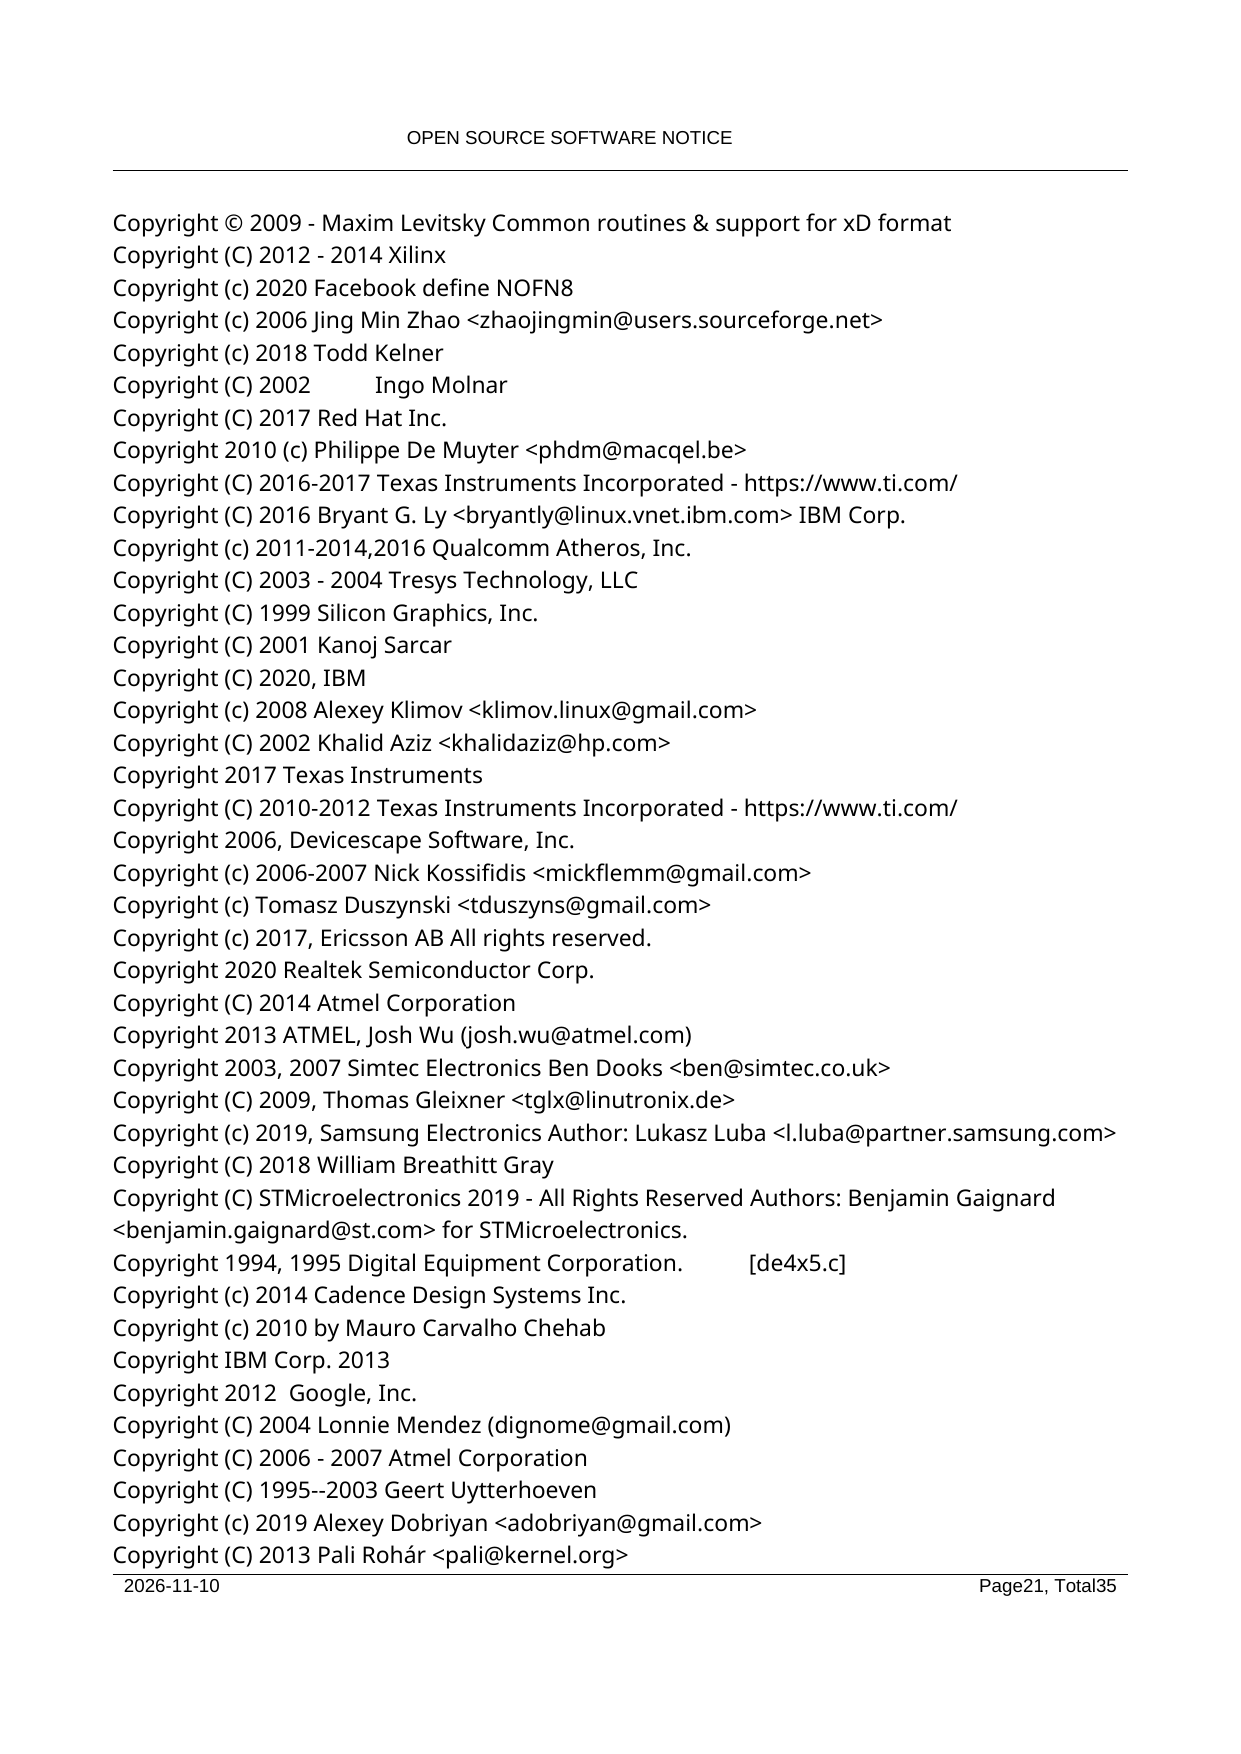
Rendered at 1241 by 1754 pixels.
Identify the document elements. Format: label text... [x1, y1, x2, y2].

text Copyright (C) 2013 Pali Rohár <pali@kernel.org> [112, 1539, 1128, 1571]
text Copyright (C) 2006 - 2007 Atmel Corporation [112, 1441, 1128, 1474]
text Copyright (C) 2012 - 2014 Xilinx [112, 239, 1128, 271]
text Copyright (c) 2010 by Mauro Carvalho Chehab [112, 1311, 1128, 1344]
text Copyright 2003, 2007 Simtec Electronics Ben Dooks <ben@simtec.co.uk> [112, 1051, 1128, 1084]
text Copyright (C) 2004 Lonnie Mendez (dignome@gmail.com) [112, 1409, 1128, 1441]
text Copyright (C) 2003 - 2004 Tresys Technology, LLC [112, 564, 1128, 596]
text Copyright 2013 ATMEL, Josh Wu (josh.wu@atmel.com) [112, 1019, 1128, 1051]
text Copyright (c) 2017, Ericsson AB All rights reserved. [112, 921, 1128, 954]
text Copyright (C) STMicroelectronics 2019 - All Rights Reserved Authors: Benjamin Gaignard <benjamin.gaignard@st.com> for STMicroelectronics. [112, 1181, 1128, 1246]
text Copyright (C) 2017 Red Hat Inc. [112, 401, 1128, 434]
text Copyright (c) 2011-2014,2016 Qualcomm Atheros, Inc. [112, 531, 1128, 564]
text Copyright (c) 2006 Jing Min Zhao <zhaojingmin@users.sourceforge.net> [112, 304, 1128, 336]
text Copyright (C) 2010-2012 Texas Instruments Incorporated - https://www.ti.com/ [112, 791, 1128, 824]
text Copyright (c) 2006-2007 Nick Kossifidis <mickflemm@gmail.com> [112, 856, 1128, 889]
text Copyright IBM Corp. 2013 [112, 1344, 1128, 1376]
text Copyright (C) 2009, Thomas Gleixner <tglx@linutronix.de> [112, 1084, 1128, 1116]
text Copyright (c) 2014 Cadence Design Systems Inc. [112, 1279, 1128, 1311]
text Copyright (c) 2018 Todd Kelner [112, 336, 1128, 369]
text Copyright 2020 Realtek Semiconductor Corp. [112, 954, 1128, 986]
text Copyright © 2009 - Maxim Levitsky Common routines & support for xD format [112, 206, 1128, 239]
text Copyright (C) 2016 Bryant G. Ly <bryantly@linux.vnet.ibm.com> IBM Corp. [112, 499, 1128, 531]
text Copyright (C) 1995--2003 Geert Uytterhoeven [112, 1474, 1128, 1506]
text Copyright (C) 2014 Atmel Corporation [112, 986, 1128, 1019]
text Copyright 2012 Google, Inc. [112, 1376, 1128, 1409]
text Copyright (c) 2019, Samsung Electronics Author: Lukasz Luba <l.luba@partner.samsung.com> [112, 1116, 1128, 1149]
text Copyright (c) 2019 Alexey Dobriyan <adobriyan@gmail.com> [112, 1506, 1128, 1539]
text Copyright (c) Tomasz Duszynski <tduszyns@gmail.com> [112, 889, 1128, 921]
text Copyright (c) 2008 Alexey Klimov <klimov.linux@gmail.com> [112, 694, 1128, 726]
text Copyright (C) 2001 Kanoj Sarcar [112, 629, 1128, 661]
text Copyright 2006, Devicescape Software, Inc. [112, 824, 1128, 856]
text Copyright (C) 2016-2017 Texas Instruments Incorporated - https://www.ti.com/ [112, 466, 1128, 499]
text Copyright 2017 Texas Instruments [112, 759, 1128, 791]
text Copyright (C) 2018 William Breathitt Gray [112, 1149, 1128, 1181]
text Copyright 1994, 1995 Digital Equipment Corporation. [de4x5.c] [112, 1246, 1128, 1279]
text Copyright (C) 2002 Khalid Aziz <khalidaziz@hp.com> [112, 726, 1128, 759]
text Copyright (C) 1999 Silicon Graphics, Inc. [112, 596, 1128, 629]
text Copyright 2010 (c) Philippe De Muyter <phdm@macqel.be> [112, 434, 1128, 466]
text Copyright (C) 2020, IBM [112, 661, 1128, 694]
text Copyright (C) 2002 Ingo Molnar [112, 369, 1128, 401]
text Copyright (c) 2020 Facebook define NOFN8 [112, 271, 1128, 304]
